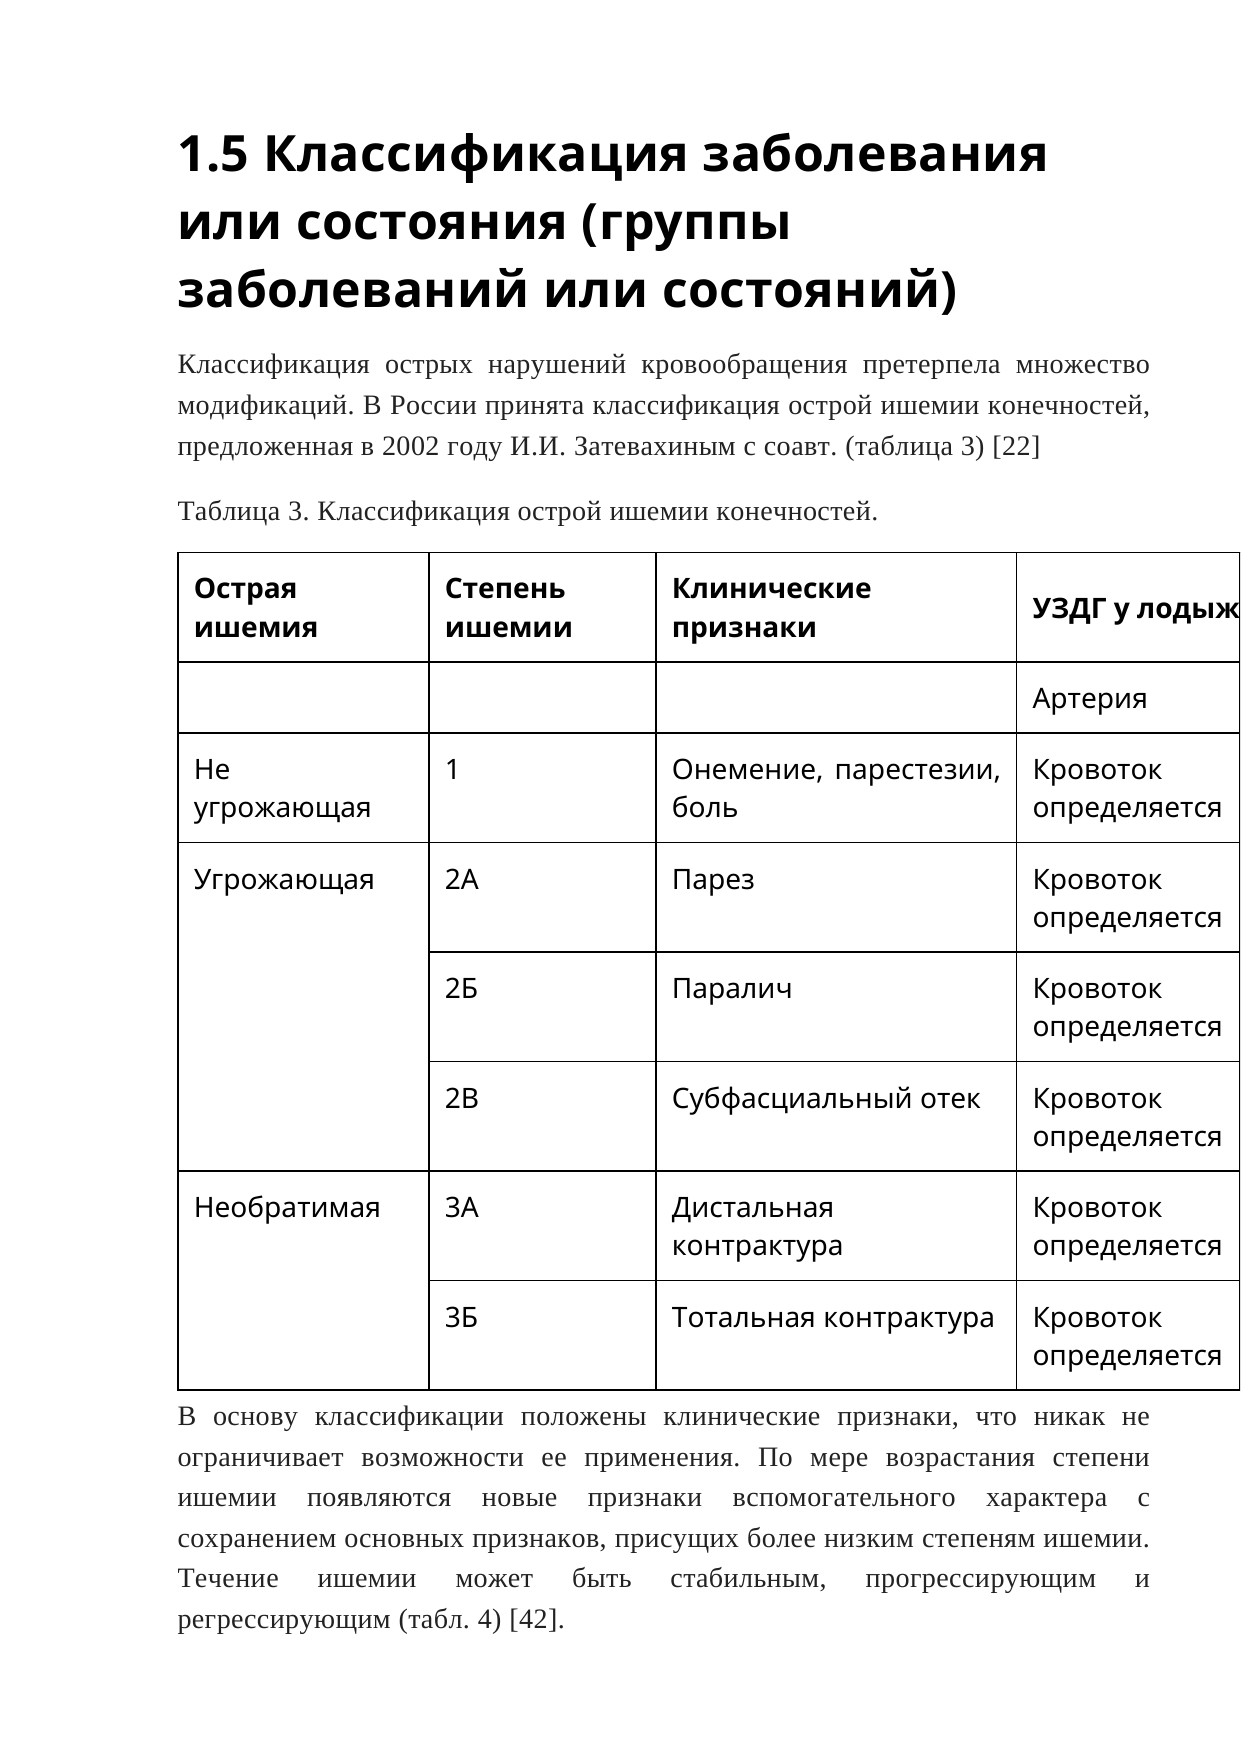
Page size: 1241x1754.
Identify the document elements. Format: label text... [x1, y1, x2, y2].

table_cell Кровоток не определяется [1017, 953, 1239, 1061]
table_cell 2В [430, 1062, 655, 1170]
text Классификация острых нарушений кровообращения претерпела множество модификаций. В России принята классификация острой ишемии конечностей, предложенная в 2002 году И.И. Затевахиным с соавт. (таблица 3) [22] [177, 339, 1152, 461]
text В основу классификации положены клинические признаки, что никак не ограничивает возможности ее применения. По мере возрастания степени ишемии появляются новые признаки вспомогательного характера с сохранением основных признаков, присущих более низким степеням ишемии. Течение ишемии может быть стабильным, прогрессирующим и регрессирующим (табл. 4) [42]. [177, 1391, 1152, 1634]
table_cell Не угрожающая [179, 734, 428, 842]
table_cell Тотальная контрактура [657, 1281, 1016, 1389]
table_header УЗДГ у лодыжки [1017, 553, 1239, 661]
table_cell Парез [657, 843, 1016, 951]
table_cell [179, 663, 428, 732]
table_cell Паралич [657, 953, 1016, 1061]
table_cell 3Б [430, 1281, 655, 1389]
table_cell [657, 663, 1016, 732]
text 1.5 Классификация заболевания или состояния (группы заболеваний или состояний) [177, 118, 1152, 322]
table_cell Кровоток не определяется [1017, 1062, 1239, 1170]
text Таблица 3. Классификация острой ишемии конечностей. [177, 486, 1152, 527]
table_cell Дистальная контрактура [657, 1172, 1016, 1280]
table_cell Кровоток определяется [1017, 843, 1239, 951]
table_cell Артерия [1017, 663, 1239, 732]
table_header Степень ишемии [430, 553, 655, 661]
table_cell 3А [430, 1172, 655, 1280]
table_cell Субфасциальный отек [657, 1062, 1016, 1170]
table_header Острая ишемия [179, 553, 428, 661]
table_cell Кровоток не определяется [1017, 1281, 1239, 1389]
table_cell 2Б [430, 953, 655, 1061]
table_header Клинические признаки [657, 553, 1016, 661]
table_cell Угрожающая [179, 843, 428, 1170]
table_cell Онемение, парестезии, боль [657, 734, 1016, 842]
table_cell [430, 663, 655, 732]
table_cell 1 [430, 734, 655, 842]
table_cell Кровоток определяется [1017, 734, 1239, 842]
table_cell 2А [430, 843, 655, 951]
table_cell Необратимая [179, 1172, 428, 1389]
table_cell Кровоток не определяется [1017, 1172, 1239, 1280]
